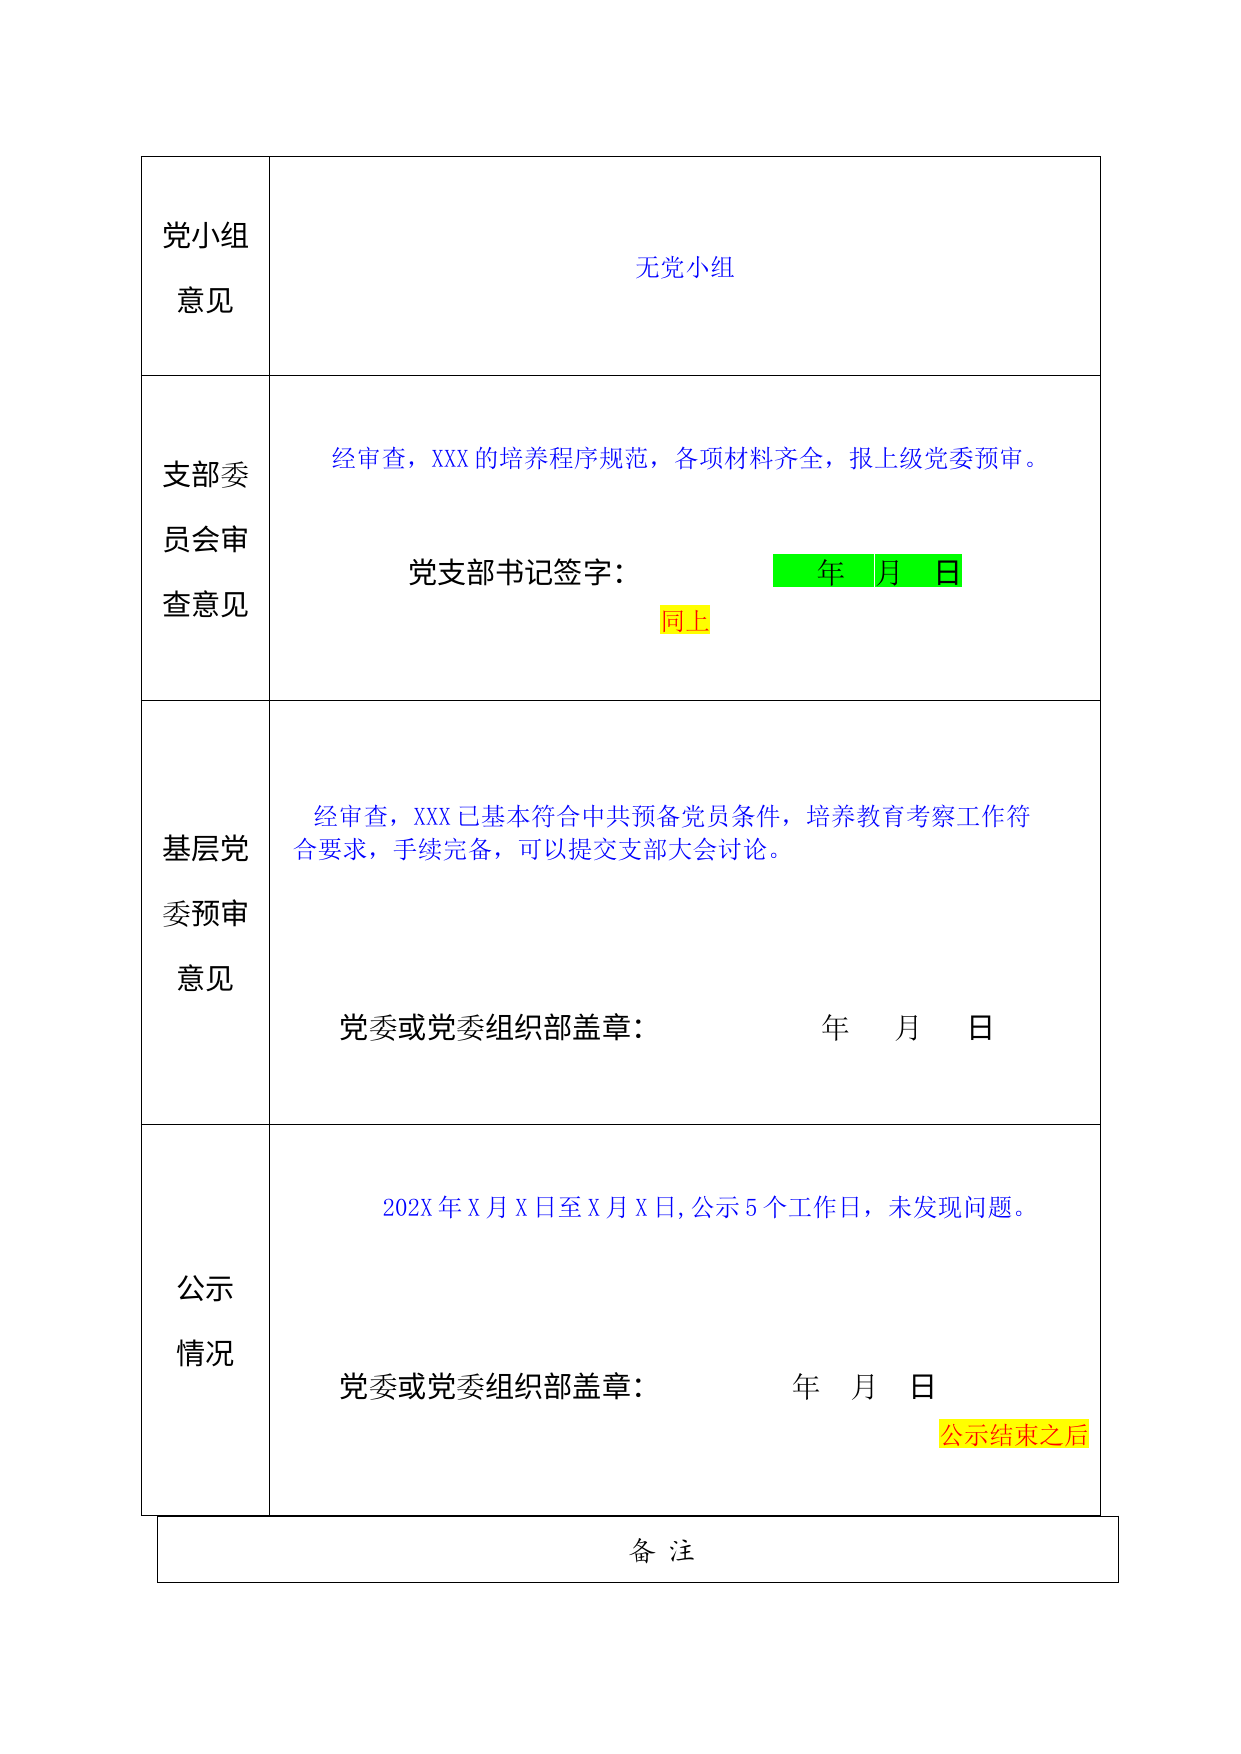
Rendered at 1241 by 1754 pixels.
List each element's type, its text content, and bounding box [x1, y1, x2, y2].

table_header 备注 [158, 1517, 1118, 1582]
table_cell 基层党委预审意见 [142, 701, 269, 1123]
table_cell 经审查，XXX的培养程序规范，各项材料齐全，报上级党委预审。 党支部书记签字： 年 月 日 同上 [270, 376, 1100, 700]
table_cell 无党小组 [270, 157, 1100, 375]
table_cell 202X年X月X日至X月X日,公示5个工作日，未发现问题。 党委或党委组织部盖章： 年 月 日 公示结束之后 [270, 1125, 1100, 1514]
table_cell 党小组意见 [142, 157, 269, 375]
table_cell 党委或党委组织部盖章： 年 月 日 [270, 701, 1100, 1123]
table_cell 公示 情况 [142, 1125, 269, 1514]
table_cell 支部委员会审查意见 [142, 376, 269, 700]
